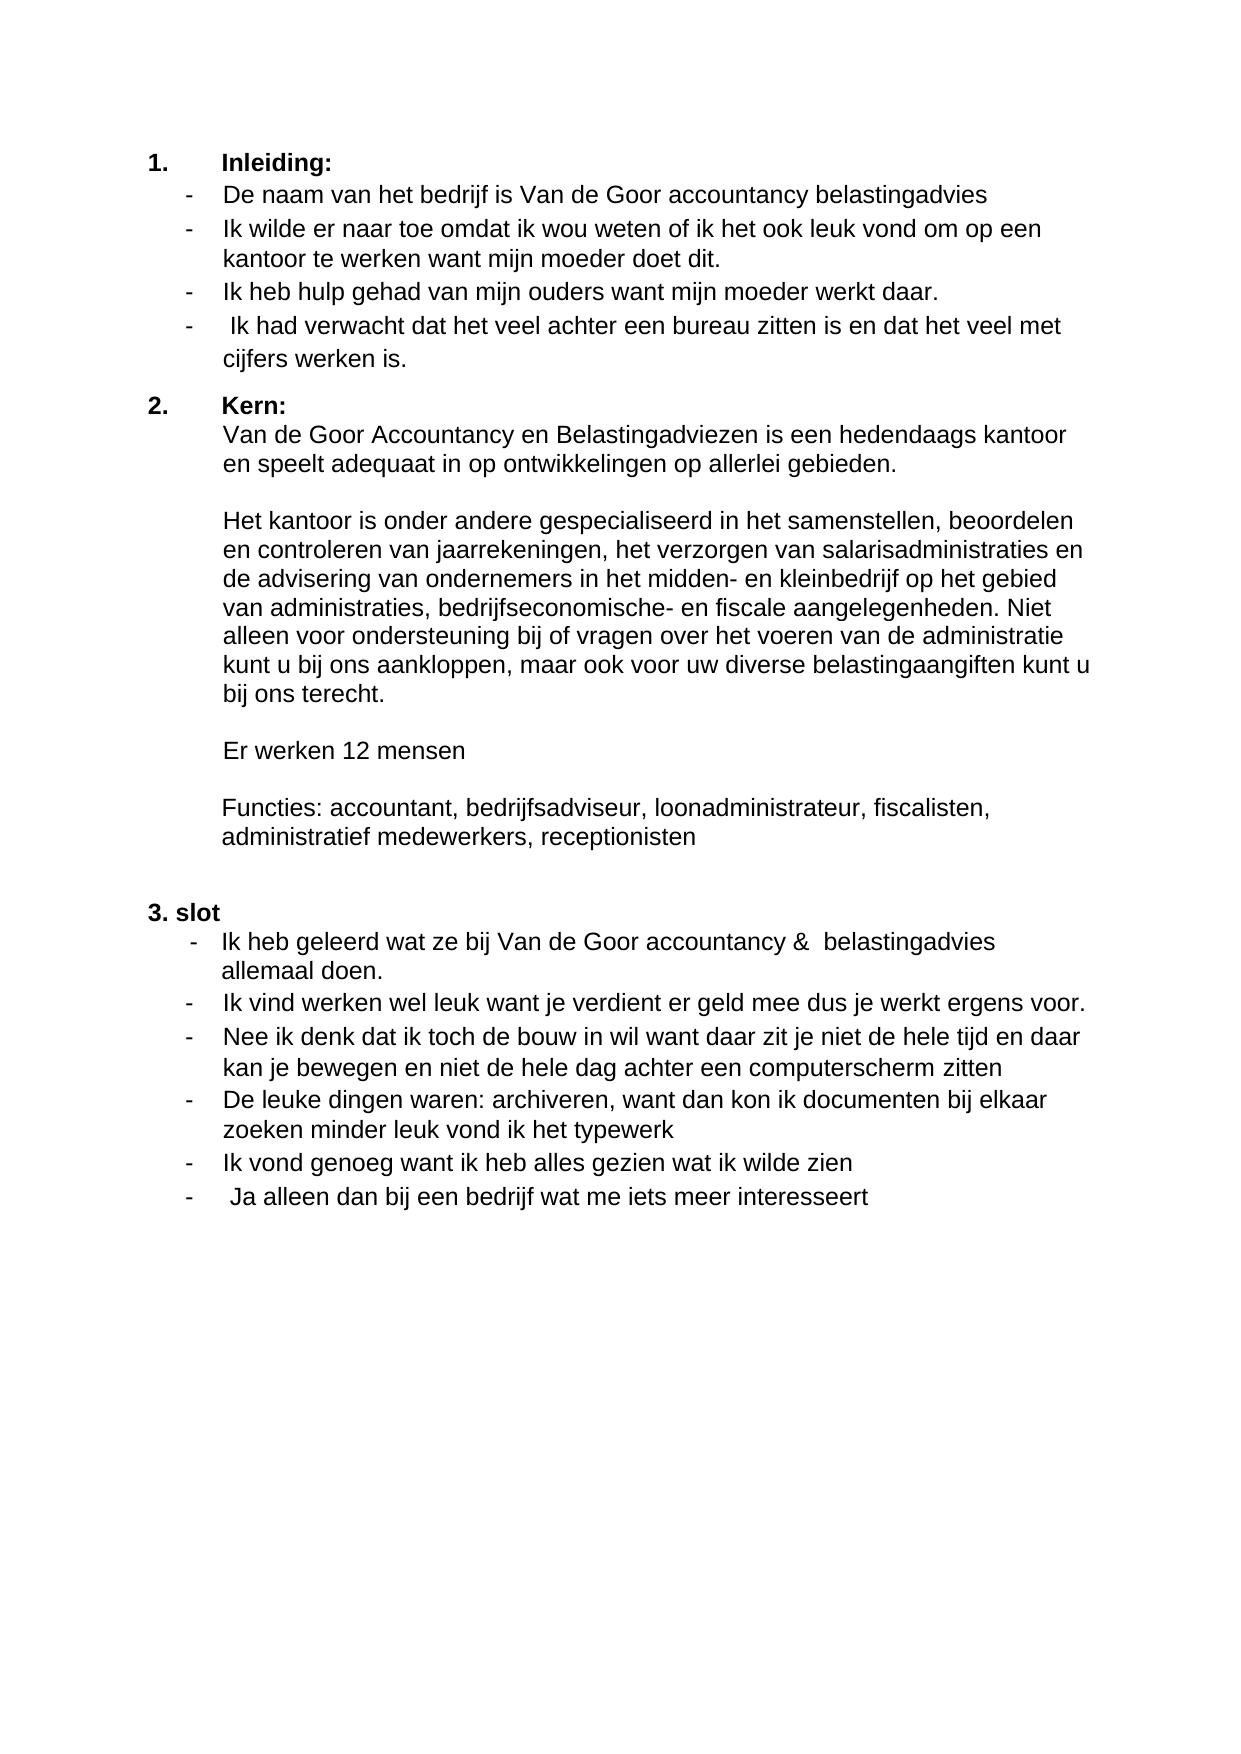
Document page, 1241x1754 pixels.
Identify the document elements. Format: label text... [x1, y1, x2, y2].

list Ja alleen dan bij een bedrijf wat me iets meer interesseert [185, 1178, 1093, 1212]
list Ik had verwacht dat het veel achter een bureau zitten is en dat het veel met cijfers werken is. [185, 307, 1093, 372]
list Ik heb hulp gehad van mijn ouders want mijn moeder werkt daar. [185, 273, 1093, 307]
text - Ik heb geleerd wat ze bij Van de Goor accountancy & belastingadvies allemaal doen. [148, 927, 1093, 984]
text 3. slot [148, 898, 1093, 927]
list De naam van het bedrijf is Van de Goor accountancy belastingadvies [185, 176, 1093, 210]
list Nee ik denk dat ik toch de bouw in wil want daar zit je niet de hele tijd en daar kan je bewegen en niet de hele dag achter een computerscherm zitten [185, 1019, 1093, 1081]
list De leuke dingen waren: archiveren, want dan kon ik documenten bij elkaar zoeken minder leuk vond ik het typewerk [185, 1081, 1093, 1144]
list Ik vond genoeg want ik heb alles gezien wat ik wilde zien [185, 1144, 1093, 1178]
text 2. Kern: [148, 391, 1093, 420]
text Van de Goor Accountancy en Belastingadviezen is een hedendaags kantoor en speelt adequaat in op ontwikkelingen op allerlei gebieden. Het kantoor is onder andere gespecialiseerd in het samenstellen, beoordelen en controleren van jaarrekeningen, het verzorgen van salarisadministraties en de advisering van ondernemers in het midden- en kleinbedrijf op het gebied van administraties, bedrijfseconomische- en fiscale aangelegenheden. Niet alleen voor ondersteuning bij of vragen over het voeren van de administratie kunt u bij ons aankloppen, maar ook voor uw diverse belastingaangiften kunt u bij ons terecht. [223, 420, 1093, 708]
text 1. Inleiding: [148, 148, 1093, 176]
text Functies: accountant, bedrijfsadviseur, loonadministrateur, fiscalisten, administratief medewerkers, receptionisten [221, 793, 1093, 851]
text Er werken 12 mensen [223, 736, 1093, 765]
list Ik wilde er naar toe omdat ik wou weten of ik het ook leuk vond om op een kantoor te werken want mijn moeder doet dit. [185, 210, 1093, 273]
list Ik vind werken wel leuk want je verdient er geld mee dus je werkt ergens voor. [185, 984, 1093, 1019]
